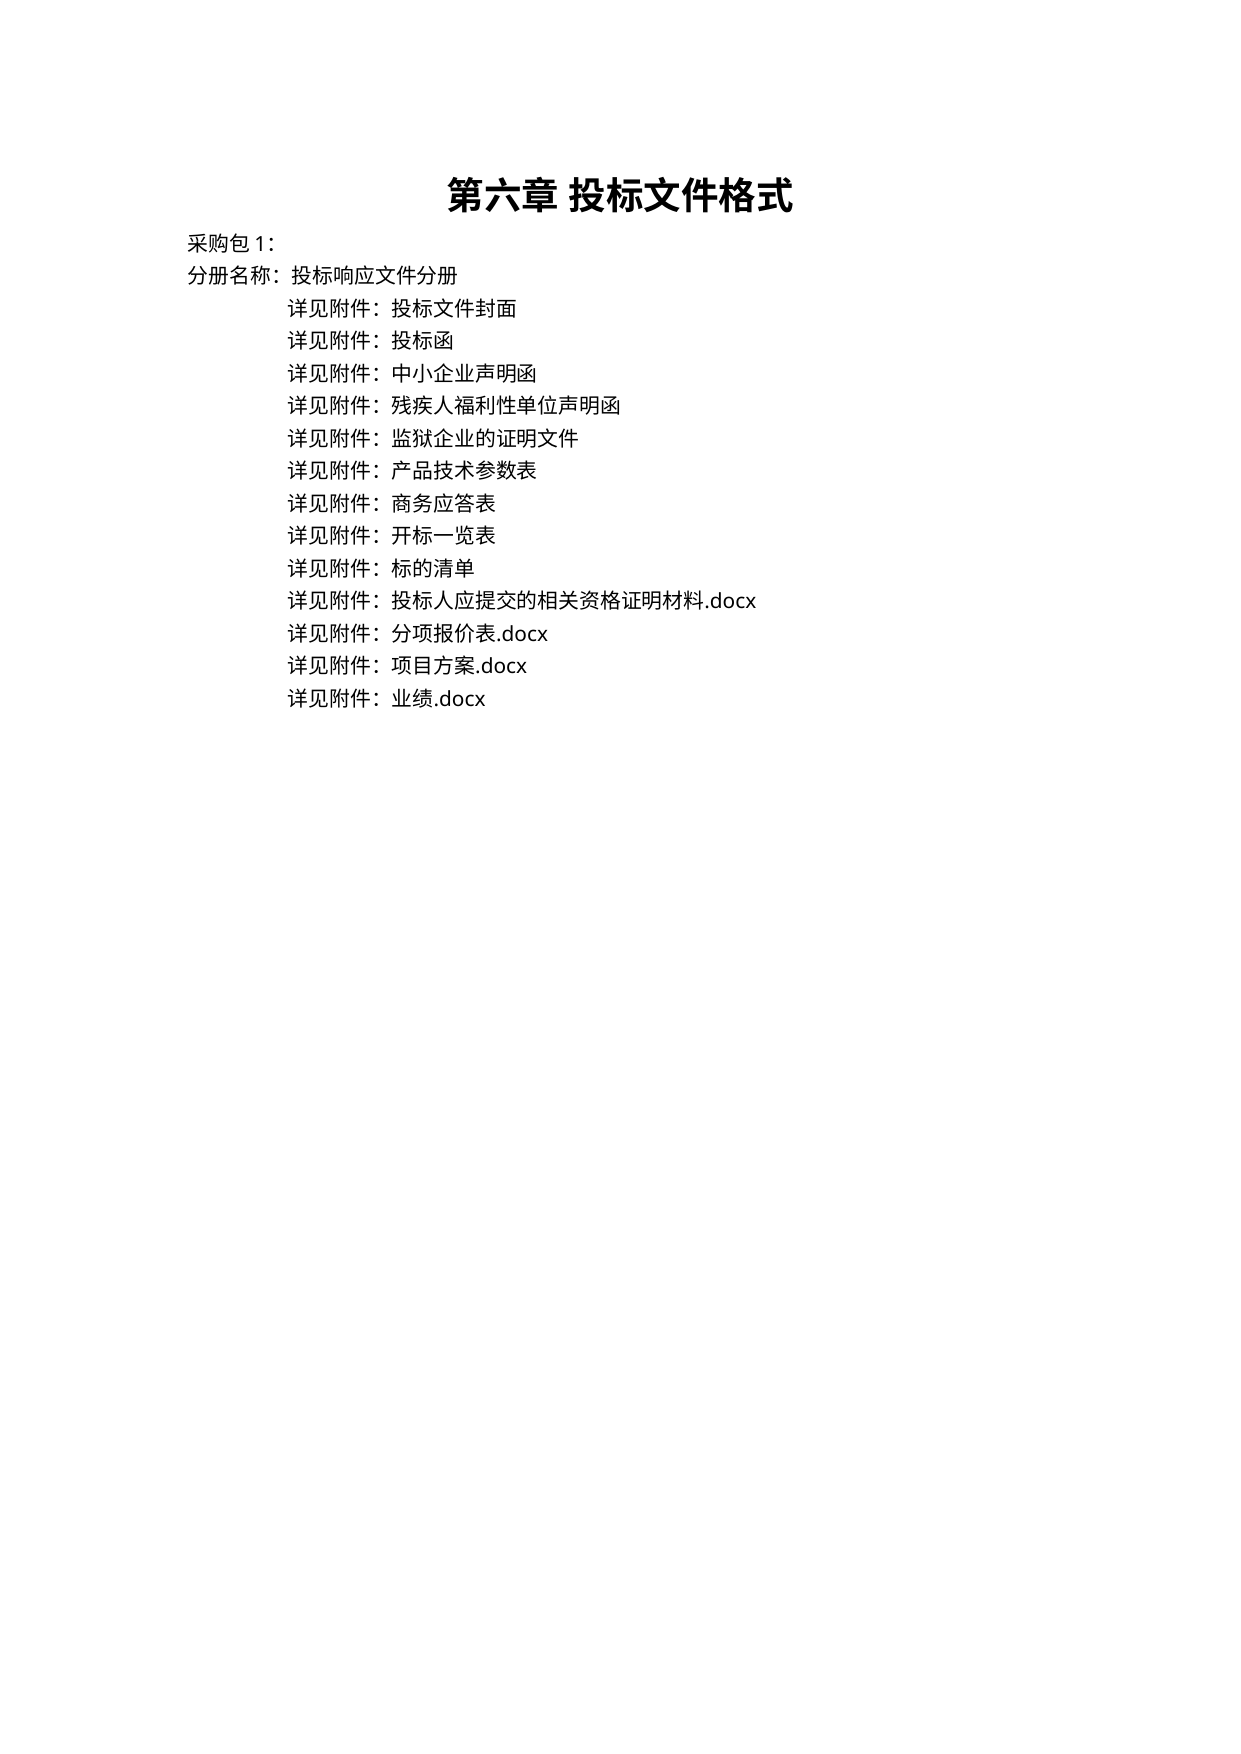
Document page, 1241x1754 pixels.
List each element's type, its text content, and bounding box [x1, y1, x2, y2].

text 详见附件：中小企业声明函 [187, 357, 1053, 389]
text 详见附件：残疾人福利性单位声明函 [187, 389, 1053, 422]
text 分册名称：投标响应文件分册 [187, 259, 1053, 292]
text 详见附件：商务应答表 [187, 487, 1053, 519]
text 详见附件：标的清单 [187, 552, 1053, 584]
text 第六章 投标文件格式 [187, 162, 1053, 227]
text 详见附件：产品技术参数表 [187, 454, 1053, 487]
text 详见附件：分项报价表.docx [187, 617, 1053, 649]
text 详见附件：项目方案.docx [187, 649, 1053, 682]
text 详见附件：投标文件封面 [187, 292, 1053, 324]
text 详见附件：投标函 [187, 324, 1053, 357]
text 采购包1： [187, 227, 1053, 259]
text 详见附件：监狱企业的证明文件 [187, 422, 1053, 454]
text 详见附件：投标人应提交的相关资格证明材料.docx [187, 584, 1053, 617]
text 详见附件：业绩.docx [187, 682, 1053, 714]
text 详见附件：开标一览表 [187, 519, 1053, 552]
